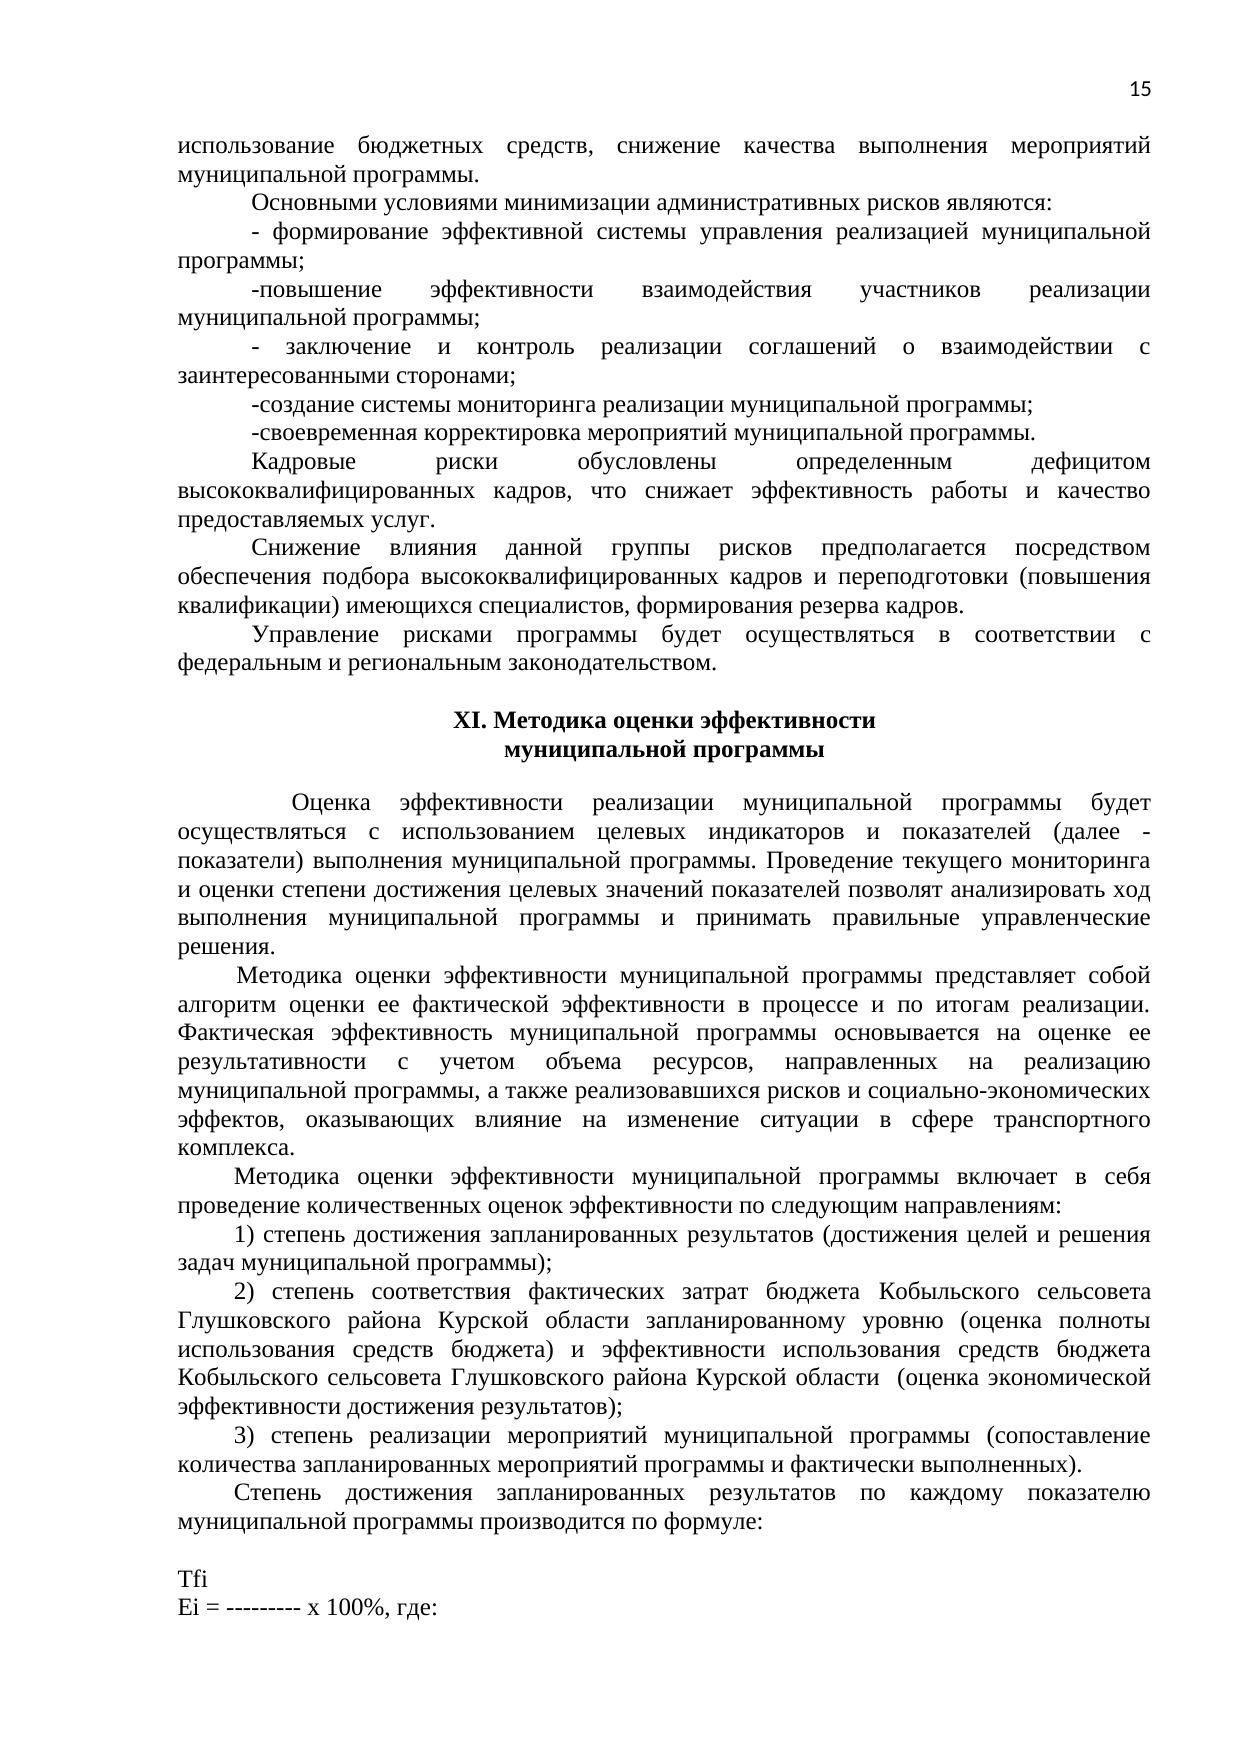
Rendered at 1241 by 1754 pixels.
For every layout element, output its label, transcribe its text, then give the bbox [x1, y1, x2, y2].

text Методика оценки эффективности муниципальной программы представляет собой алгоритм оценки ее фактической эффективности в процессе и по итогам реализации. Фактическая эффективность муниципальной программы основывается на оценке ее результативности с учетом объема ресурсов, направленных на реализацию муниципальной программы, а также реализовавшихся рисков и социально-экономических эффектов, оказывающих влияние на изменение ситуации в сфере транспортного комплекса. [177, 960, 1152, 1161]
text Еi = --------- x 100%, где: [177, 1592, 1152, 1621]
text Степень достижения запланированных результатов по каждому показателю муниципальной программы производится по формуле: [177, 1477, 1152, 1535]
text Управление рисками программы будет осуществляться в соответствии с федеральным и региональным законодательством. [177, 619, 1152, 676]
text -своевременная корректировка мероприятий муниципальной программы. [177, 417, 1152, 446]
text Оценка эффективности реализации муниципальной программы будет осуществляться с использованием целевых индикаторов и показателей (далее - показатели) выполнения муниципальной программы. Проведение текущего мониторинга и оценки степени достижения целевых значений показателей позволят анализировать ход выполнения муниципальной программы и принимать правильные управленческие решения. [177, 787, 1152, 960]
text муниципальной программы [177, 734, 1152, 762]
text - заключение и контроль реализации соглашений о взаимодействии с заинтересованными сторонами; [177, 331, 1152, 389]
text Кадровые риски обусловлены определенным дефицитом высококвалифицированных кадров, что снижает эффективность работы и качество предоставляемых услуг. [177, 446, 1152, 532]
text Основными условиями минимизации административных рисков являются: [177, 187, 1152, 216]
text -создание системы мониторинга реализации муниципальной программы; [177, 389, 1152, 417]
text 2) степень соответствия фактических затрат бюджета Кобыльского сельсовета Глушковского района Курской области запланированному уровню (оценка полноты использования средств бюджета) и эффективности использования средств бюджета Кобыльского сельсовета Глушковского района Курской области (оценка экономической эффективности достижения результатов); [177, 1276, 1152, 1420]
text Методика оценки эффективности муниципальной программы включает в себя проведение количественных оценок эффективности по следующим направлениям: [177, 1161, 1152, 1219]
text Снижение влияния данной группы рисков предполагается посредством обеспечения подбора высококвалифицированных кадров и переподготовки (повышения квалификации) имеющихся специалистов, формирования резерва кадров. [177, 532, 1152, 619]
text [177, 130, 1152, 187]
text Тfi [177, 1564, 1152, 1592]
text 1) степень достижения запланированных результатов (достижения целей и решения задач муниципальной программы); [177, 1219, 1152, 1276]
text - формирование эффективной системы управления реализацией муниципальной программы; [177, 216, 1152, 274]
text XI. Методика оценки эффективности [177, 705, 1152, 734]
text -повышение эффективности взаимодействия участников реализации муниципальной программы; [177, 274, 1152, 331]
text 3) степень реализации мероприятий муниципальной программы (сопоставление количества запланированных мероприятий программы и фактически выполненных). [177, 1420, 1152, 1477]
